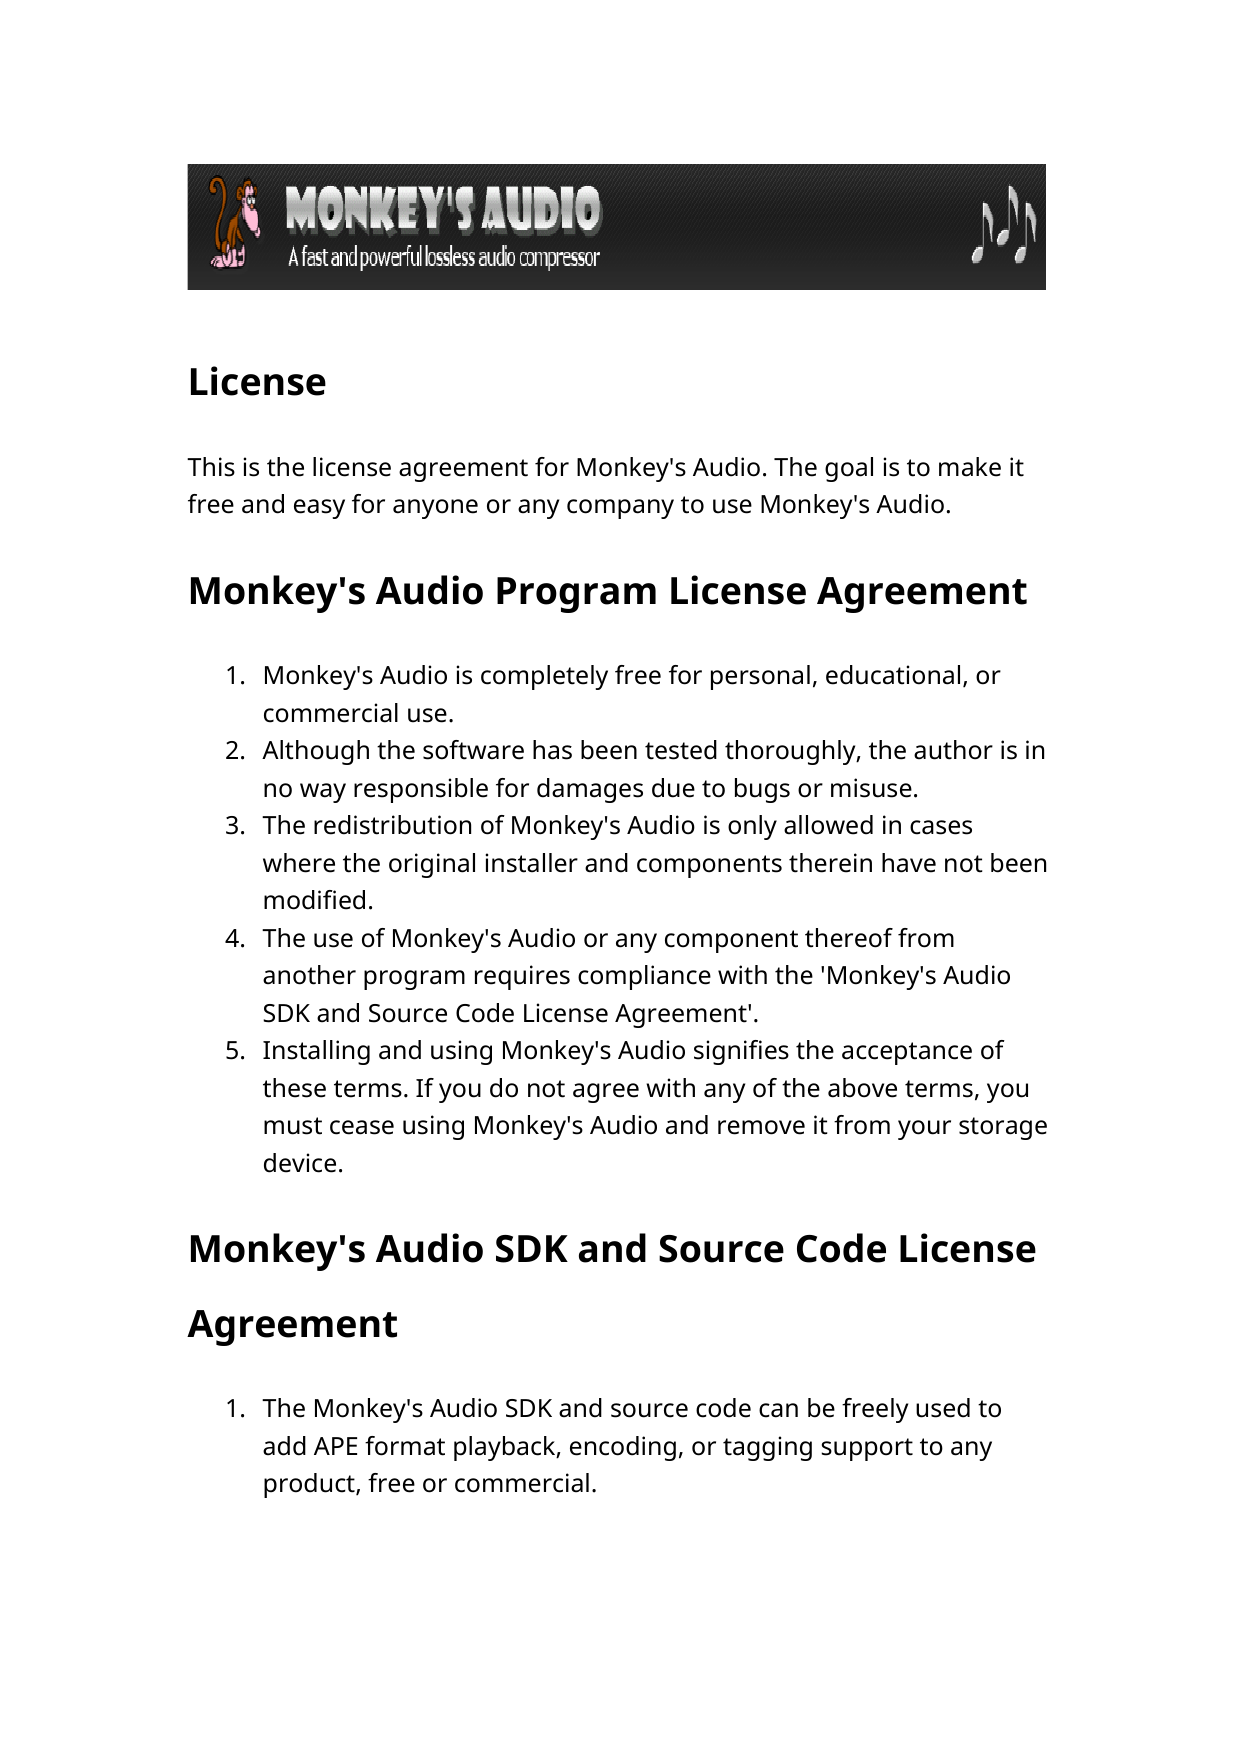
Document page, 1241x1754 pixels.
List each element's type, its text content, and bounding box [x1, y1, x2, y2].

list The Monkey's Audio SDK and source code can be freely used to add APE format playback, encoding, or tagging support to any product, free or commercial. [225, 1389, 1053, 1502]
picture [187, 164, 1046, 290]
text This is the license agreement for Monkey's Audio. The goal is to make it free and easy for anyone or any company to use Monkey's Audio. [187, 448, 1053, 523]
text Monkey's Audio SDK and Source Code License Agreement [187, 1210, 1053, 1360]
list Monkey's Audio is completely free for personal, educational, or commercial use. [225, 656, 1053, 731]
list Although the software has been tested thoroughly, the author is in no way responsible for damages due to bugs or misuse. [225, 731, 1053, 806]
text License [187, 344, 1053, 419]
text Monkey's Audio Program License Agreement [187, 552, 1053, 627]
list The use of Monkey's Audio or any component thereof from another program requires compliance with the 'Monkey's Audio SDK and Source Code License Agreement'. [225, 919, 1053, 1031]
list The redistribution of Monkey's Audio is only allowed in cases where the original installer and components therein have not been modified. [225, 806, 1053, 919]
list Installing and using Monkey's Audio signifies the acceptance of these terms. If you do not agree with any of the above terms, you must cease using Monkey's Audio and remove it from your storage device. [225, 1031, 1053, 1181]
